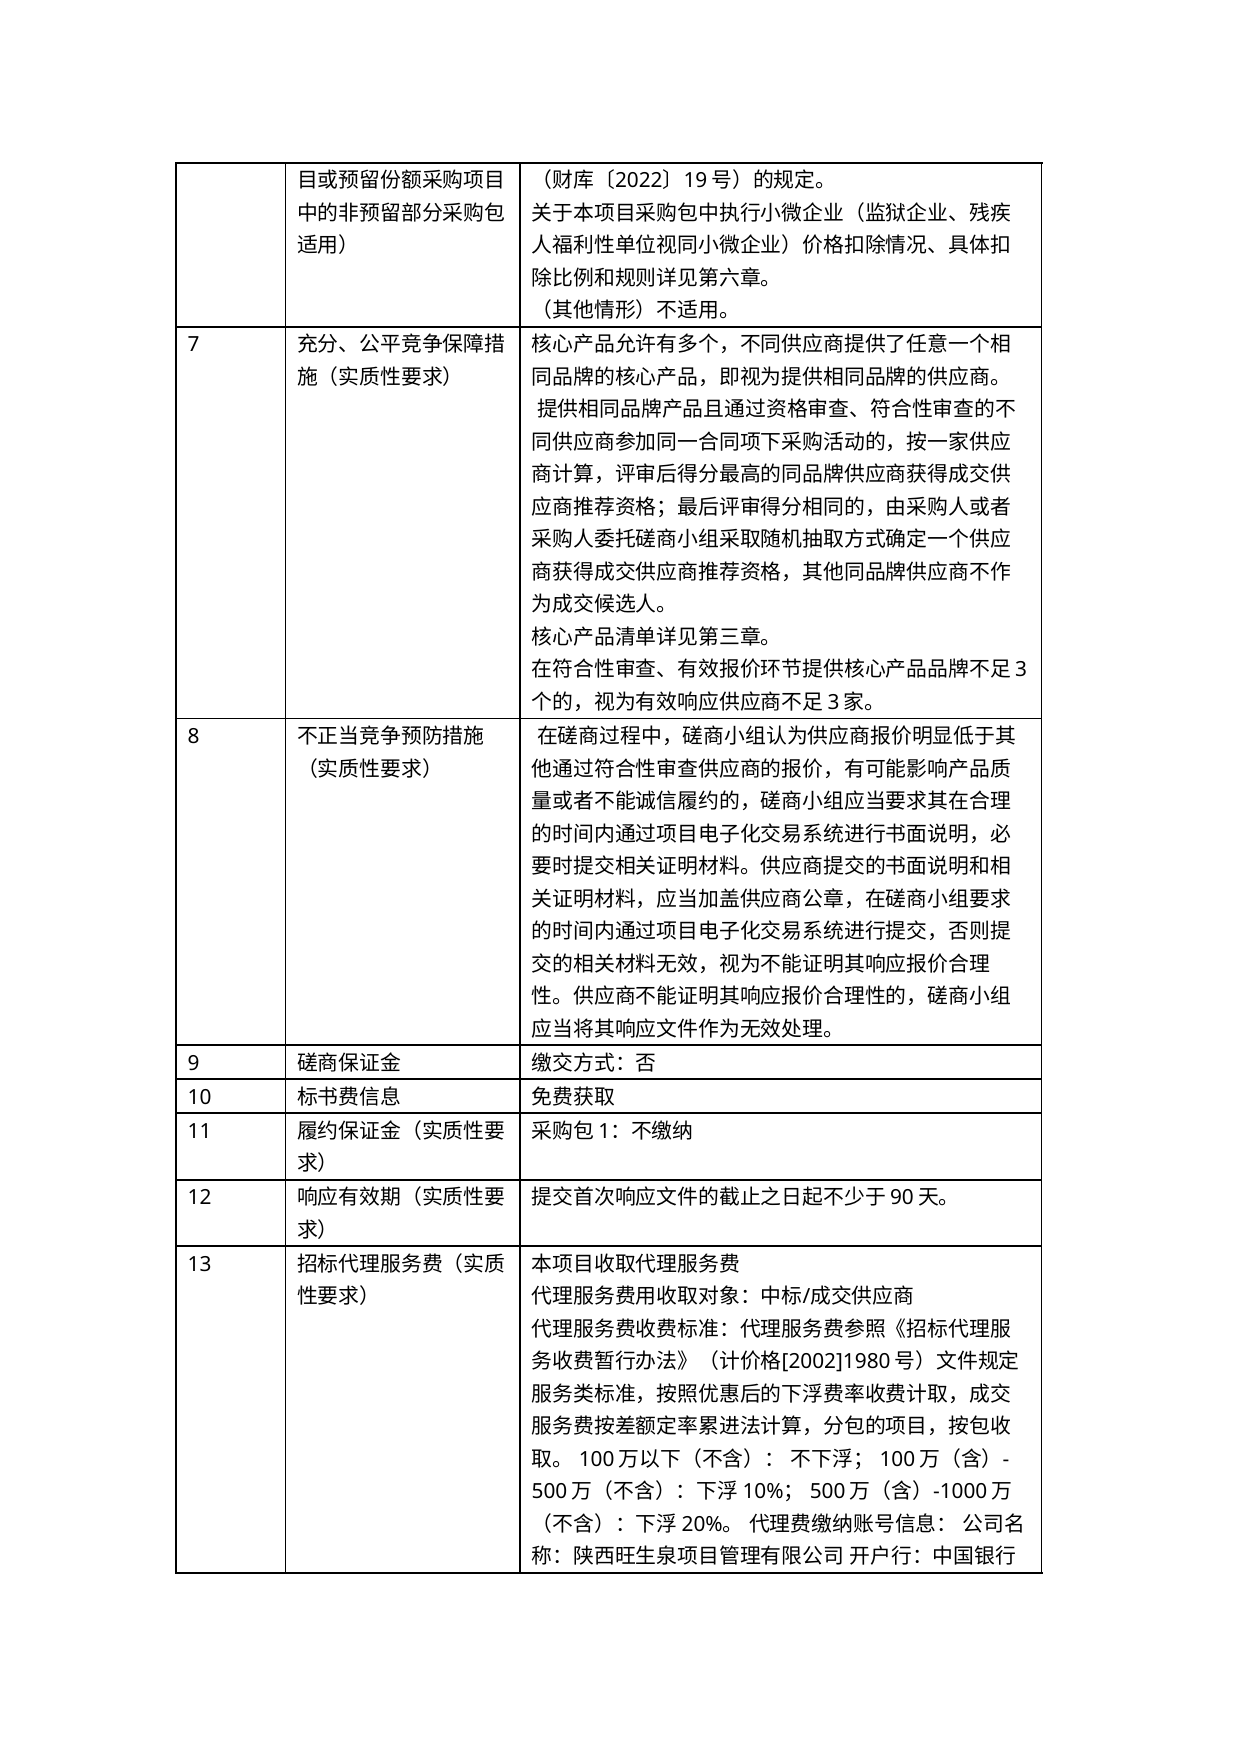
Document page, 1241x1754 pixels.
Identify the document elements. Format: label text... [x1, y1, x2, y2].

table_cell 提交首次响应文件的截止之日起不少于90天。 [521, 1181, 1041, 1245]
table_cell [286, 164, 519, 326]
table_cell 8 [177, 719, 285, 1044]
table_cell 缴交方式：否 [521, 1046, 1041, 1078]
table_cell 标书费信息 [286, 1080, 519, 1112]
table_cell 履约保证金（实质性要求） [286, 1114, 519, 1179]
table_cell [521, 164, 1041, 326]
table_cell 13 [177, 1247, 285, 1572]
table_cell 11 [177, 1114, 285, 1179]
table_cell 免费获取 [521, 1080, 1041, 1112]
table_cell 采购包1：不缴纳 [521, 1114, 1041, 1179]
table_cell 9 [177, 1046, 285, 1078]
table_cell 在磋商过程中，磋商小组认为供应商报价明显低于其他通过符合性审查供应商的报价，有可能影响产品质量或者不能诚信履约的，磋商小组应当要求其在合理的时间内通过项目电子化交易系统进行书面说明，必要时提交相关证明材料。供应商提交的书面说明和相关证明材料，应当加盖供应商公章，在磋商小组要求的时间内通过项目电子化交易系统进行提交，否则提交的相关材料无效，视为不能证明其响应报价合理性。供应商不能证明其响应报价合理性的，磋商小组应当将其响应文件作为无效处理。 [521, 719, 1041, 1044]
table_cell 10 [177, 1080, 285, 1112]
table_cell 招标代理服务费（实质性要求） [286, 1247, 519, 1572]
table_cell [521, 1247, 1041, 1572]
table_cell 12 [177, 1181, 285, 1245]
table_cell 不正当竞争预防措施（实质性要求） [286, 719, 519, 1044]
table_cell 充分、公平竞争保障措施（实质性要求） [286, 328, 519, 718]
table_cell 核心产品允许有多个，不同供应商提供了任意一个相同品牌的核心产品，即视为提供相同品牌的供应商。 提供相同品牌产品且通过资格审查、符合性审查的不同供应商参加同一合同项下采购活动的，按一家供应商计算，评审后得分最高的同品牌供应商获得成交供应商推荐资格；最后评审得分相同的，由采购人或者采购人委托磋商小组采取随机抽取方式确定一个供应商获得成交供应商推荐资格，其他同品牌供应商不作为成交候选人。 核心产品清单详见第三章。 在符合性审查、有效报价环节提供核心产品品牌不足3个的，视为有效响应供应商不足3家。 [521, 328, 1041, 718]
table_cell 响应有效期（实质性要求） [286, 1181, 519, 1245]
table_cell 磋商保证金 [286, 1046, 519, 1078]
table_cell 7 [177, 328, 285, 718]
table_cell 6 [177, 164, 285, 326]
